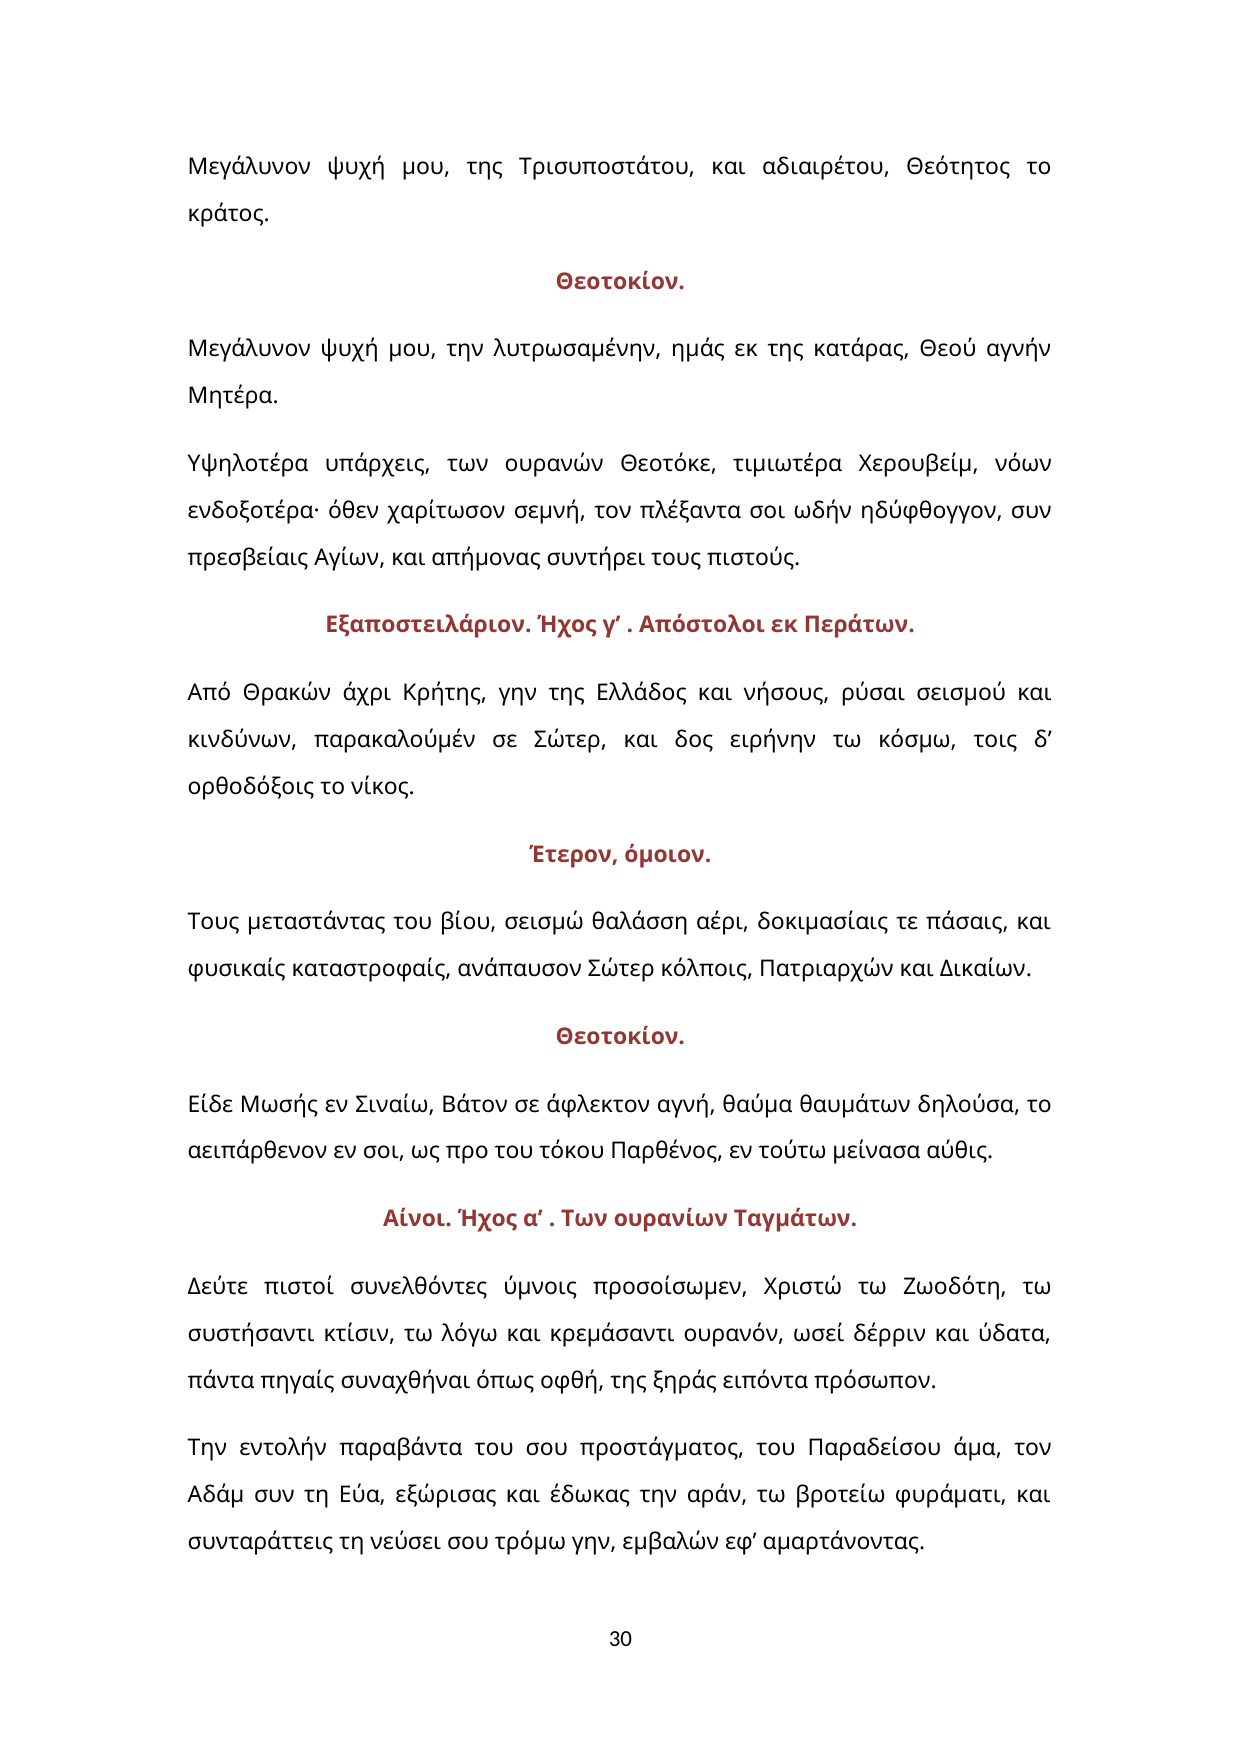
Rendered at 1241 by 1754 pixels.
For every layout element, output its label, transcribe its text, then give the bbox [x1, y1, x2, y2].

text Υψηλοτέρα υπάρχεις, των ουρανών Θεοτόκε, τιμιωτέρα Χερουβείμ, νόων ενδοξοτέρα· όθεν χαρίτωσον σεμνή, τον πλέξαντα σοι ωδήν ηδύφθογγον, συν πρεσβείαις Αγίων, και απήμονας συντήρει τους πιστούς. [187, 447, 1053, 572]
text Από Θρακών άχρι Κρήτης, γην της Ελλάδος και νήσους, ρύσαι σεισμού και κινδύνων, παρακαλούμέν σε Σώτερ, και δος ειρήνην τω κόσμω, τοις δ’ ορθοδόξοις το νίκος. [187, 676, 1053, 801]
text Θεοτοκίον. [187, 264, 1053, 296]
text Δεύτε πιστοί συνελθόντες ύμνοις προσοίσωμεν, Χριστώ τω Ζωοδότη, τω συστήσαντι κτίσιν, τω λόγω και κρεμάσαντι ουρανόν, ωσεί δέρριν και ύδατα, πάντα πηγαίς συναχθήναι όπως οφθή, της ξηράς ειπόντα πρόσωπον. [187, 1270, 1053, 1395]
text Είδε Μωσής εν Σιναίω, Βάτον σε άφλεκτον αγνή, θαύμα θαυμάτων δηλούσα, το αειπάρθενον εν σοι, ως προ του τόκου Παρθένος, εν τούτω μείνασα αύθις. [187, 1087, 1053, 1166]
text Μεγάλυνον ψυχή μου, της Τρισυποστάτου, και αδιαιρέτου, Θεότητος το κράτος. [187, 150, 1053, 228]
text Εξαποστειλάριον. Ήχος γ’ . Απόστολοι εκ Περάτων. [187, 608, 1053, 639]
text Τους μεταστάντας του βίου, σεισμώ θαλάσση αέρι, δοκιμασίαις τε πάσαις, και φυσικαίς καταστροφαίς, ανάπαυσον Σώτερ κόλποις, Πατριαρχών και Δικαίων. [187, 905, 1053, 983]
text Την εντολήν παραβάντα του σου προστάγματος, του Παραδείσου άμα, τον Αδάμ συν τη Εύα, εξώρισας και έδωκας την αράν, τω βροτείω φυράματι, και συνταράττεις τη νεύσει σου τρόμω γην, εμβαλών εφ’ αμαρτάνοντας. [187, 1431, 1053, 1556]
text Έτερον, όμοιον. [187, 837, 1053, 869]
text Μεγάλυνον ψυχή μου, την λυτρωσαμένην, ημάς εκ της κατάρας, Θεού αγνήν Μητέρα. [187, 332, 1053, 410]
text Αίνοι. Ήχος α’ . Των ουρανίων Ταγμάτων. [187, 1202, 1053, 1233]
text Θεοτοκίον. [187, 1020, 1053, 1051]
